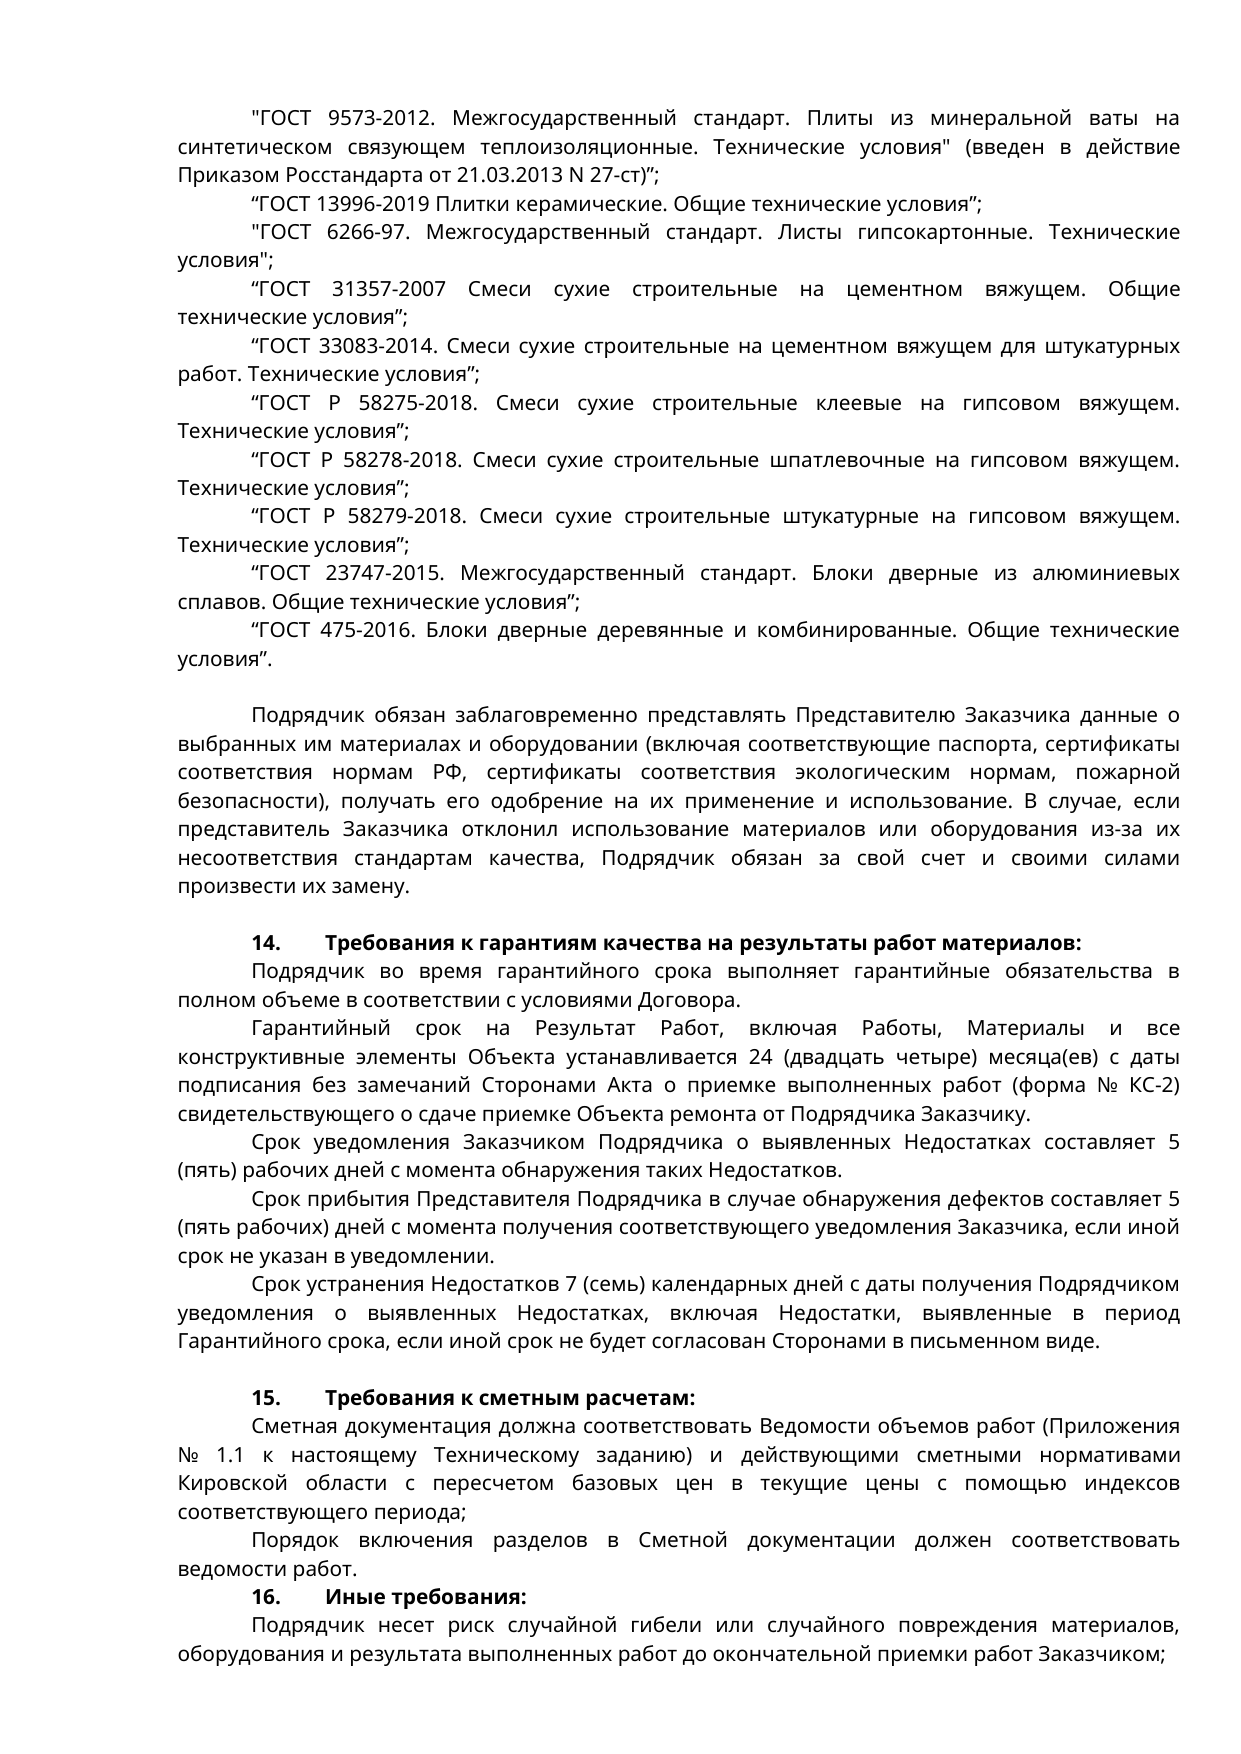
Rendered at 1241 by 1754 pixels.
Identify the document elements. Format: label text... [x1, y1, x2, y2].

text Срок прибытия Представителя Подрядчика в случае обнаружения дефектов составляет 5 (пять рабочих) дней с момента получения соответствующего уведомления Заказчика, если иной срок не указан в уведомлении. [177, 1184, 1181, 1269]
text “ГОСТ Р 58279-2018. Смеси сухие строительные штукатурные на гипсовом вяжущем. Технические условия”; [177, 502, 1181, 558]
text “ГОСТ 475-2016. Блоки дверные деревянные и комбинированные. Общие технические условия”. [177, 615, 1181, 672]
text “ГОСТ 13996-2019 Плитки керамические. Общие технические условия”; [177, 189, 1181, 217]
text “ГОСТ Р 58275-2018. Смеси сухие строительные клеевые на гипсовом вяжущем. Технические условия”; [177, 388, 1181, 445]
text “ГОСТ 33083-2014. Смеси сухие строительные на цементном вяжущем для штукатурных работ. Технические условия”; [177, 331, 1181, 388]
text "ГОСТ 6266-97. Межгосударственный стандарт. Листы гипсокартонные. Технические условия"; [177, 217, 1181, 274]
text Срок устранения Недостатков 7 (семь) календарных дней с даты получения Подрядчиком уведомления о выявленных Недостатках, включая Недостатки, выявленные в период Гарантийного срока, если иной срок не будет согласован Сторонами в письменном виде. [177, 1269, 1181, 1355]
text “ГОСТ 31357-2007 Смеси сухие строительные на цементном вяжущем. Общие технические условия”; [177, 274, 1181, 331]
text “ГОСТ Р 58278-2018. Смеси сухие строительные шпатлевочные на гипсовом вяжущем. Технические условия”; [177, 445, 1181, 502]
text Подрядчик несет риск случайной гибели или случайного повреждения материалов, оборудования и результата выполненных работ до окончательной приемки работ Заказчиком; [177, 1611, 1181, 1667]
list Требования к сметным расчетам: [177, 1383, 1181, 1412]
text Сметная документация должна соответствовать Ведомости объемов работ (Приложения № 1.1 к настоящему Техническому заданию) и действующими сметными нормативами Кировской области с пересчетом базовых цен в текущие цены с помощью индексов соответствующего периода; [177, 1412, 1181, 1525]
text "ГОСТ 9573-2012. Межгосударственный стандарт. Плиты из минеральной ваты на синтетическом связующем теплоизоляционные. Технические условия" (введен в действие Приказом Росстандарта от 21.03.2013 N 27-ст)”; [177, 103, 1181, 189]
text Подрядчик во время гарантийного срока выполняет гарантийные обязательства в полном объеме в соответствии с условиями Договора. [177, 957, 1181, 1013]
text Гарантийный срок на Результат Работ, включая Работы, Материалы и все конструктивные элементы Объекта устанавливается 24 (двадцать четыре) месяца(ев) с даты подписания без замечаний Сторонами Акта о приемке выполненных работ (форма № КС-2) свидетельствующего о сдаче приемке Объекта ремонта от Подрядчика Заказчику. [177, 1013, 1181, 1127]
text Срок уведомления Заказчиком Подрядчика о выявленных Недостатках составляет 5 (пять) рабочих дней с момента обнаружения таких Недостатков. [177, 1127, 1181, 1184]
list Требования к гарантиям качества на результаты работ материалов: [177, 928, 1181, 957]
list Иные требования: [177, 1582, 1181, 1611]
text “ГОСТ 23747-2015. Межгосударственный стандарт. Блоки дверные из алюминиевых сплавов. Общие технические условия”; [177, 558, 1181, 615]
text Подрядчик обязан заблаговременно представлять Представителю Заказчика данные о выбранных им материалах и оборудовании (включая соответствующие паспорта, сертификаты соответствия нормам РФ, сертификаты соответствия экологическим нормам, пожарной безопасности), получать его одобрение на их применение и использование. В случае, если представитель Заказчика отклонил использование материалов или оборудования из-за их несоответствия стандартам качества, Подрядчик обязан за свой счет и своими силами произвести их замену. [177, 701, 1181, 900]
text Порядок включения разделов в Сметной документации должен соответствовать ведомости работ. [177, 1525, 1181, 1582]
